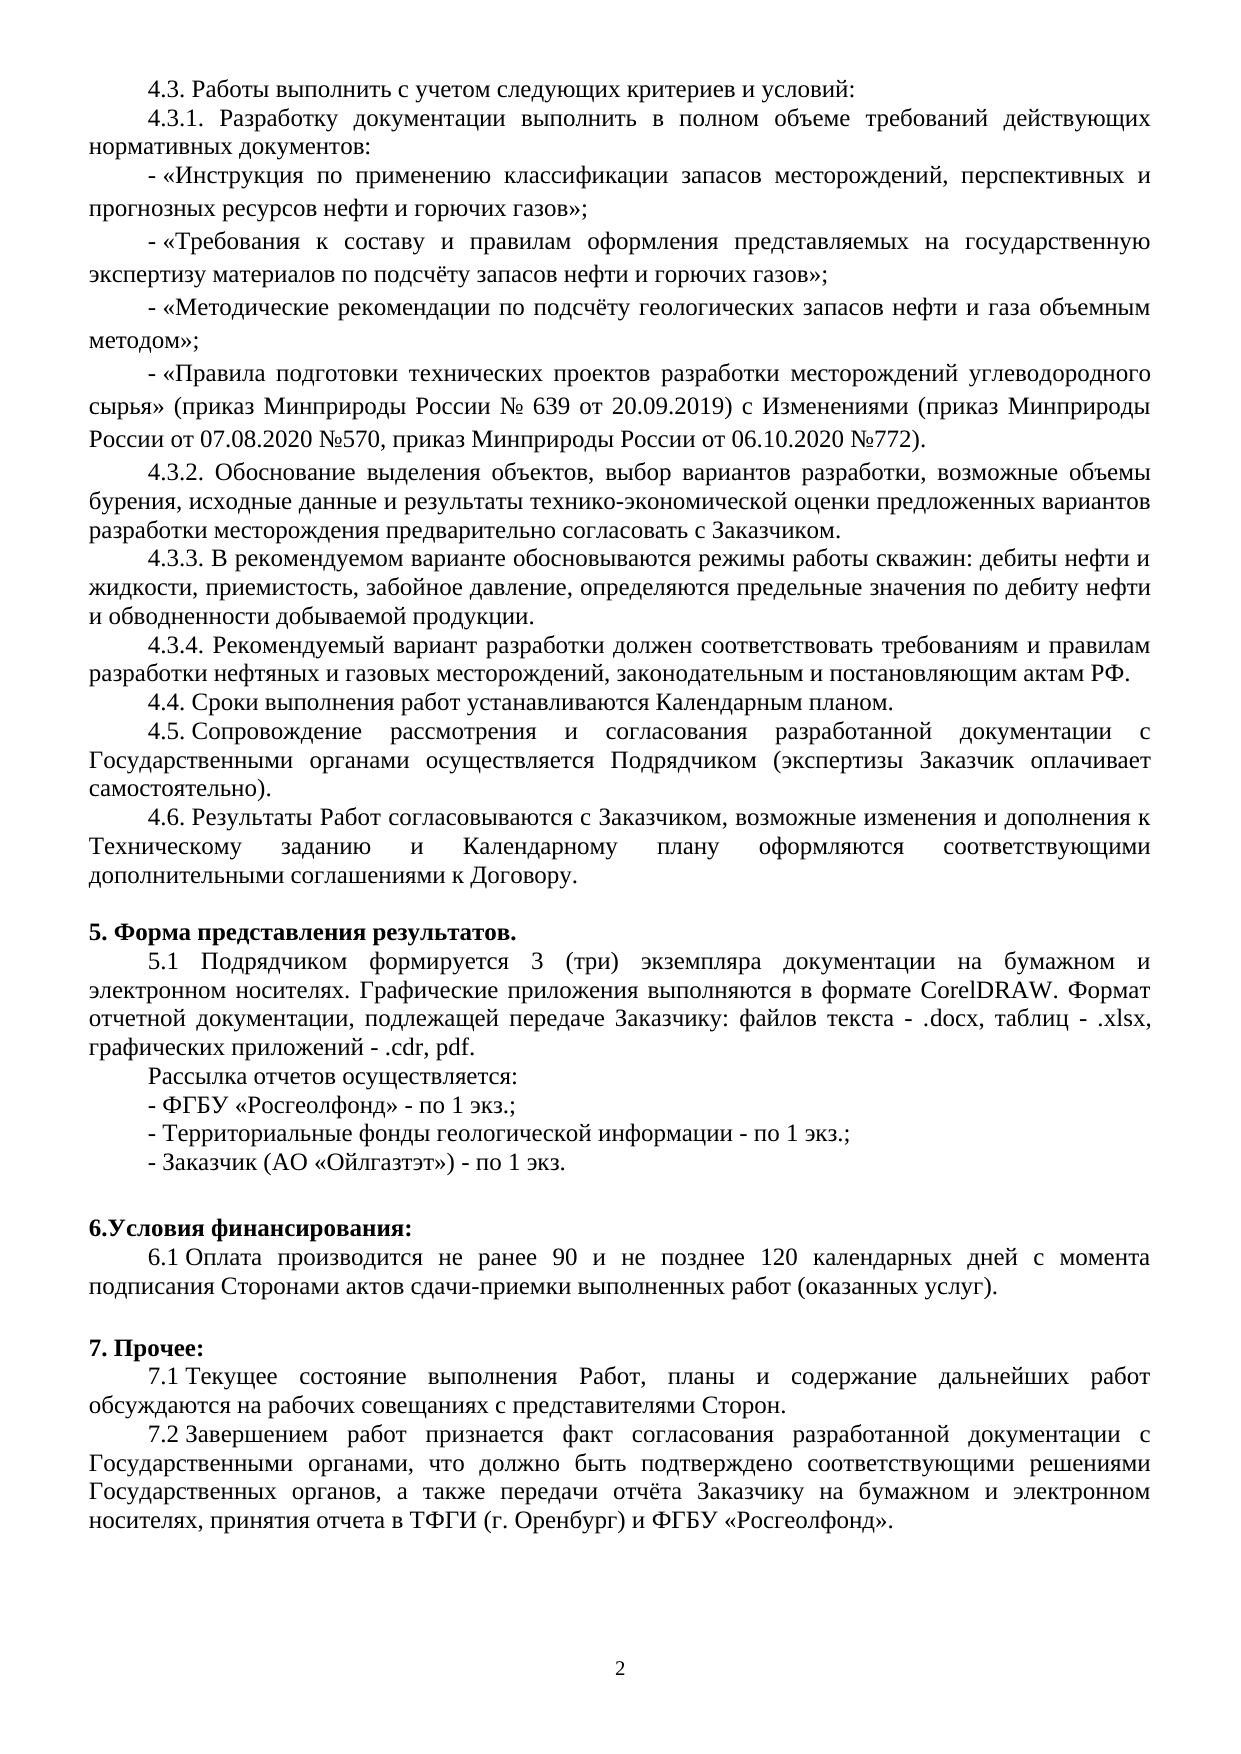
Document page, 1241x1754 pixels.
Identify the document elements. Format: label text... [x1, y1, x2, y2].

text Рассылка отчетов осуществляется: [89, 1061, 1152, 1090]
text 4.5. Сопровождение рассмотрения и согласования разработанной документации с Государственными органами осуществляется Подрядчиком (экспертизы Заказчик оплачивает самостоятельно). [89, 716, 1152, 802]
text - «Правила подготовки технических проектов разработки месторождений углеводородного сырья» (приказ Минприроды России № 639 от 20.09.2019) с Изменениями (приказ Минприроды России от 07.08.2020 №570, приказ Минприроды России от 06.10.2020 №772). [89, 358, 1152, 453]
text - «Методические рекомендации по подсчёту геологических запасов нефти и газа объемным методом»; [89, 292, 1152, 354]
text 4.3.3. В рекомендуемом варианте обосновываются режимы работы скважин: дебиты нефти и жидкости, приемистость, забойное давление, определяются предельные значения по дебиту нефти и обводненности добываемой продукции. [89, 543, 1152, 630]
text 6.1 Оплата производится не ранее 90 и не позднее 120 календарных дней с момента подписания Сторонами актов сдачи-приемки выполненных работ (оказанных услуг). [89, 1242, 1152, 1299]
text - «Требования к составу и правилам оформления представляемых на государственную экспертизу материалов по подсчёту запасов нефти и горючих газов»; [89, 226, 1152, 288]
text - Заказчик (АО «Ойлгазтэт») - по 1 экз. [89, 1147, 1152, 1176]
text 4.3. Работы выполнить с учетом следующих критериев и условий: [89, 74, 1152, 103]
text 4.3.2. Обоснование выделения объектов, выбор вариантов разработки, возможные объемы бурения, исходные данные и результаты технико-экономической оценки предложенных вариантов разработки месторождения предварительно согласовать с Заказчиком. [89, 457, 1152, 543]
text 5. Форма представления результатов. [89, 917, 1152, 946]
text 4.3.4. Рекомендуемый вариант разработки должен соответствовать требованиям и правилам разработки нефтяных и газовых месторождений, законодательным и постановляющим актам РФ. [89, 630, 1152, 687]
text 6.Условия финансирования: [89, 1213, 1152, 1242]
text - Территориальные фонды геологической информации - по 1 экз.; [89, 1118, 1152, 1147]
text 5.1 Подрядчиком формируется 3 (три) экземпляра документации на бумажном и электронном носителях. Графические приложения выполняются в формате CorelDRAW. Формат отчетной документации, подлежащей передаче Заказчику: файлов текста - .docx, таблиц - .xlsx, графических приложений - .cdr, pdf. [89, 946, 1152, 1061]
text 7.2 Завершением работ признается факт согласования разработанной документации с Государственными органами, что должно быть подтверждено соответствующими решениями Государственных органов, а также передачи отчёта Заказчику на бумажном и электронном носителях, принятия отчета в ТФГИ (г. Оренбург) и ФГБУ «Росгеолфонд». [89, 1419, 1152, 1534]
text 4.4. Сроки выполнения работ устанавливаются Календарным планом. [89, 687, 1152, 716]
text 7. Прочее: [89, 1333, 1152, 1361]
text - «Инструкция по применению классификации запасов месторождений, перспективных и прогнозных ресурсов нефти и горючих газов»; [89, 160, 1152, 222]
text 4.6. Результаты Работ согласовываются с Заказчиком, возможные изменения и дополнения к Техническому заданию и Календарному плану оформляются соответствующими дополнительными соглашениями к Договору. [89, 802, 1152, 888]
text 7.1 Текущее состояние выполнения Работ, планы и содержание дальнейших работ обсуждаются на рабочих совещаниях с представителями Сторон. [89, 1361, 1152, 1419]
text 4.3.1. Разработку документации выполнить в полном объеме требований действующих нормативных документов: [89, 103, 1152, 160]
text - ФГБУ «Росгеолфонд» - по 1 экз.; [89, 1090, 1152, 1118]
